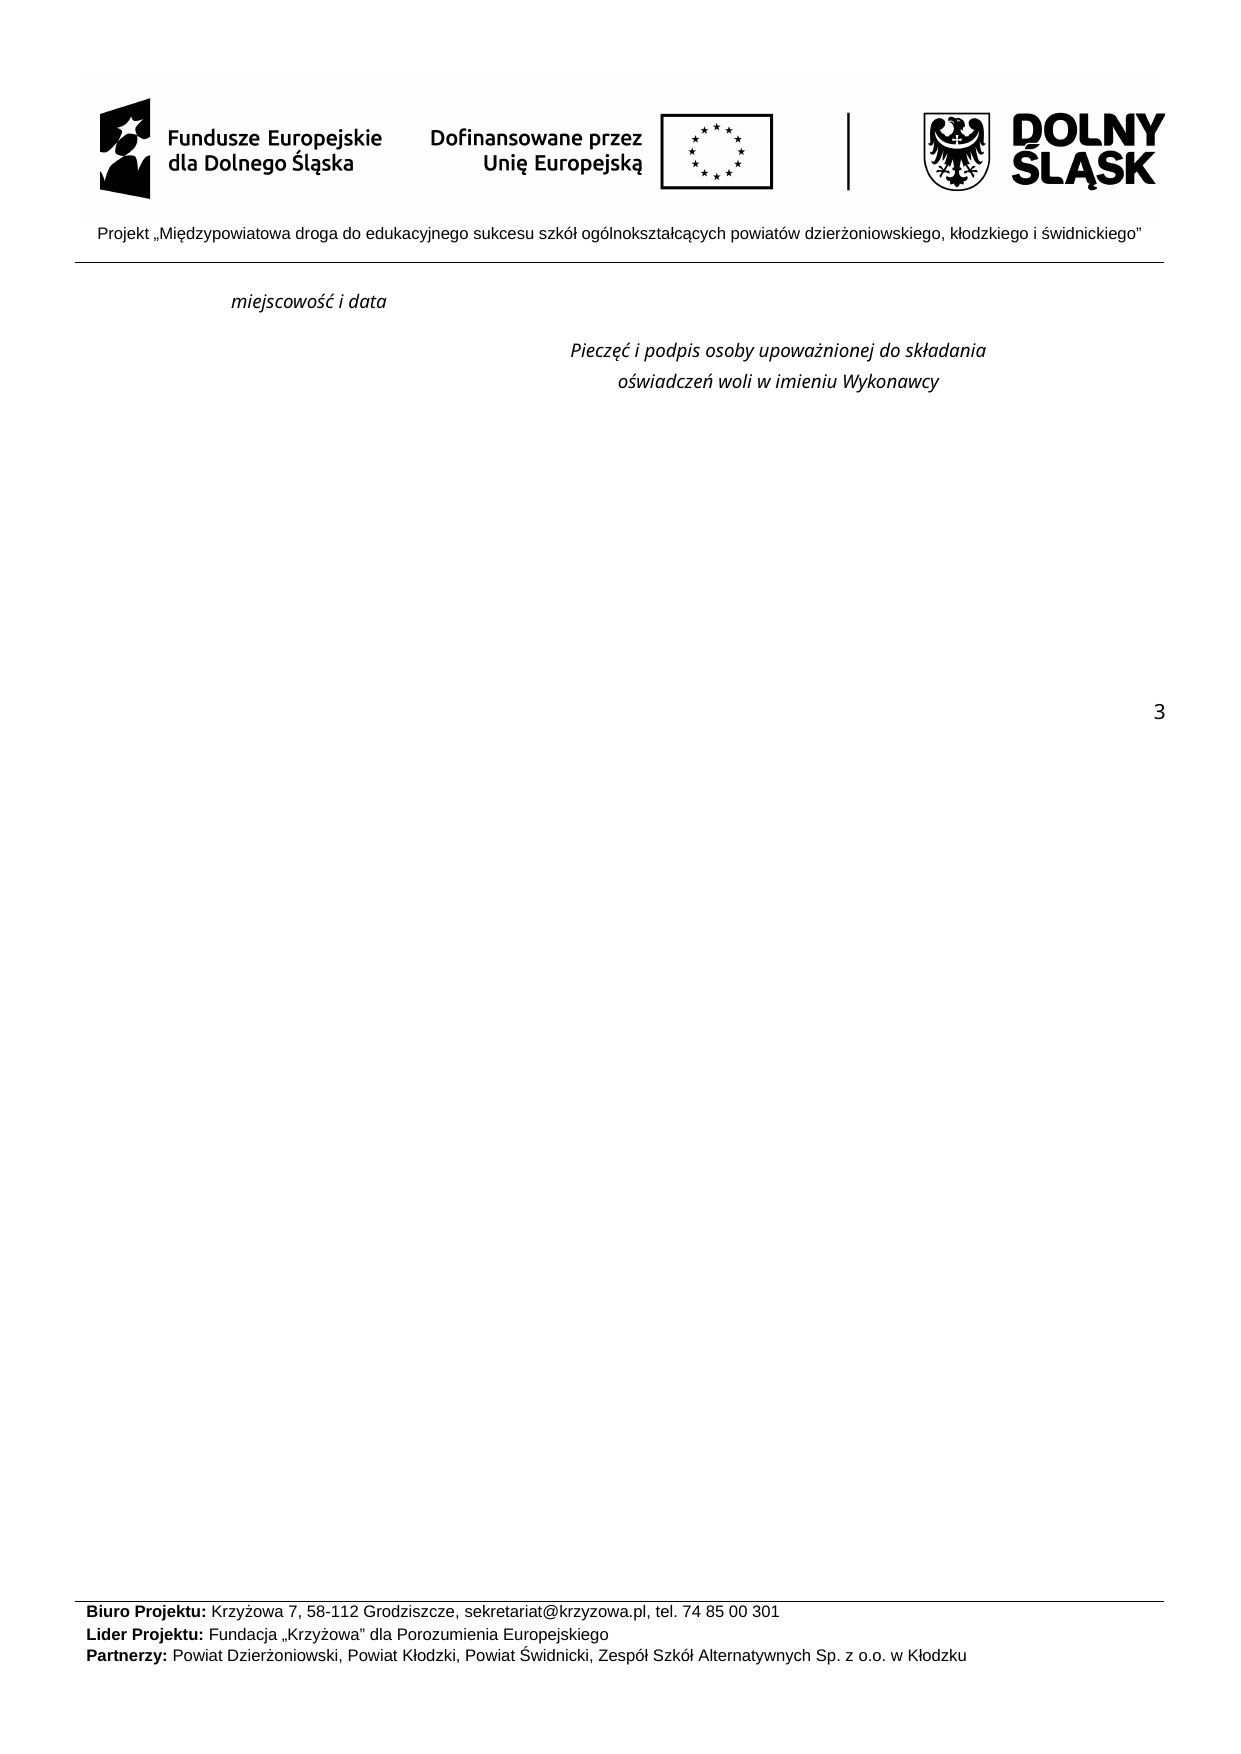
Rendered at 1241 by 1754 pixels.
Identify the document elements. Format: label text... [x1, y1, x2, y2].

table_header ………………………………………………… Pieczęć i podpis osoby upoważnionej do składania oświadczeń woli w imieniu Wykonawcy [545, 283, 1014, 419]
table_header ……………………………… miejscowość i data [75, 283, 544, 419]
picture [75, 73, 1166, 224]
text 3 [75, 697, 1165, 726]
